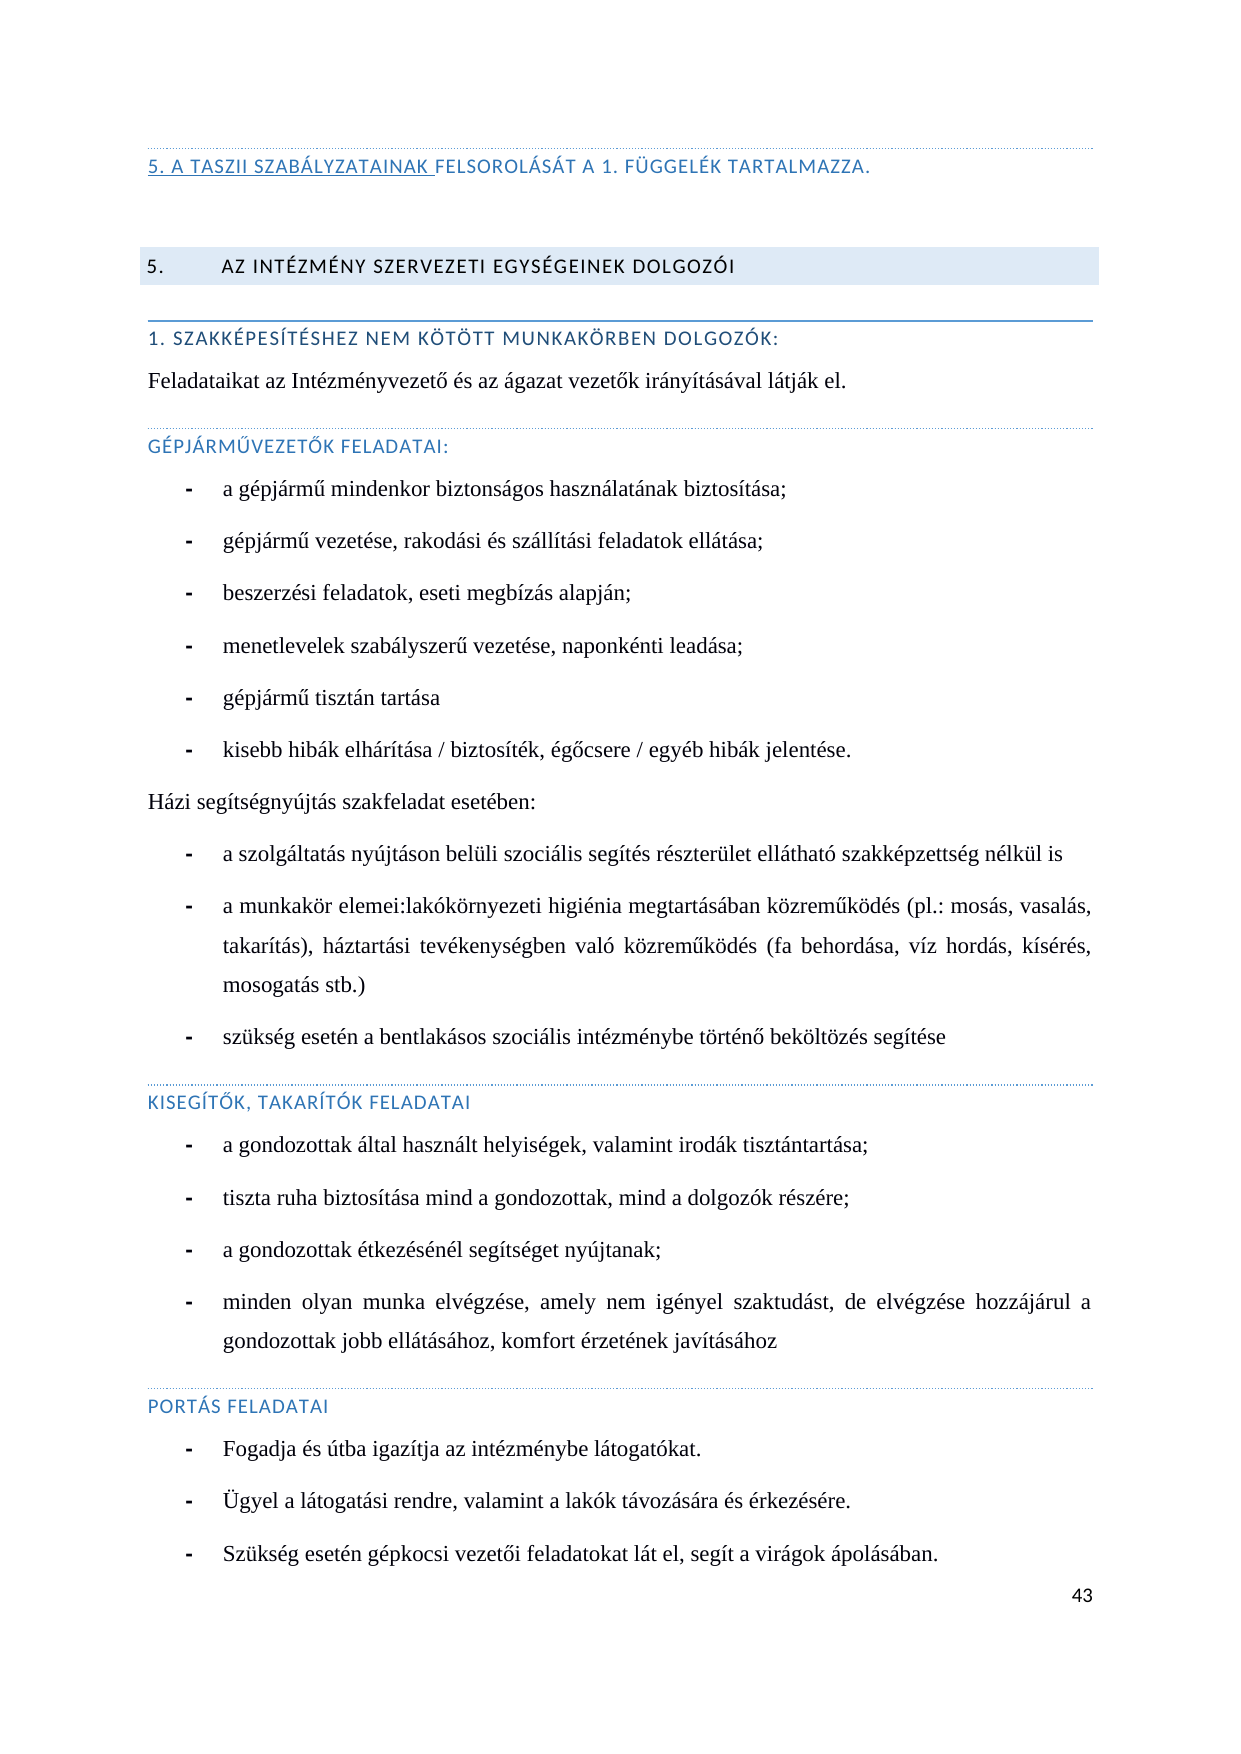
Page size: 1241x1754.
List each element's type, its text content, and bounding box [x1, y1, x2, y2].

list a gondozottak által használt helyiségek, valamint irodák tisztántartása; [185, 1131, 1093, 1158]
subtitle Portás feladatai [148, 1388, 1093, 1419]
text Házi segítségnyújtás szakfeladat esetében: [148, 788, 1093, 814]
list gépjármű vezetése, rakodási és szállítási feladatok ellátása; [185, 527, 1093, 554]
subtitle Az intézmény szervezeti egységeinek dolgozói [146, 253, 1093, 279]
list beszerzési feladatok, eseti megbízás alapján; [185, 579, 1093, 606]
list gépjármű tisztán tartása [185, 684, 1093, 710]
text Feladataikat az Intézményvezető és az ágazat vezetők irányításával látják el. [148, 367, 1093, 394]
list a gépjármű mindenkor biztonságos használatának biztosítása; [185, 475, 1093, 501]
list menetlevelek szabályszerű vezetése, naponkénti leadása; [185, 632, 1093, 658]
subtitle 1. Szakképesítéshez nem kötött munkakörben dolgozók: [148, 322, 1093, 351]
list Szükség esetén gépkocsi vezetői feladatokat lát el, segít a virágok ápolásában. [185, 1539, 1093, 1566]
list Fogadja és útba igazítja az intézménybe látogatókat. [185, 1435, 1093, 1462]
list tiszta ruha biztosítása mind a gondozottak, mind a dolgozók részére; [185, 1183, 1093, 1210]
list Ügyel a látogatási rendre, valamint a lakók távozására és érkezésére. [185, 1487, 1093, 1514]
subtitle Gépjárművezetők feladatai: [148, 428, 1093, 459]
list minden olyan munka elvégzése, amely nem igényel szaktudást, de elvégzése hozzájárul a gondozottak jobb ellátásához, komfort érzetének javításához [185, 1288, 1093, 1354]
list a gondozottak étkezésénél segítséget nyújtanak; [185, 1236, 1093, 1262]
list a szolgáltatás nyújtáson belüli szociális segítés részterület ellátható szakképzettség nélkül is [185, 840, 1093, 867]
list szükség esetén a bentlakásos szociális intézménybe történő beköltözés segítése [185, 1023, 1093, 1050]
list kisebb hibák elhárítása / biztosíték, égőcsere / egyéb hibák jelentése. [185, 736, 1093, 762]
list a munkakör elemei:lakókörnyezeti higiénia megtartásában közreműködés (pl.: mosás, vasalás, takarítás), háztartási tevékenységben való közreműködés (fa behordása, víz hordás, kísérés, mosogatás stb.) [185, 892, 1093, 998]
subtitle Kisegítők, takarítók feladatai [148, 1084, 1093, 1115]
subtitle 5. A TASZII szabályzatainak felsorolását a 1. függelék tartalmazza. [148, 148, 1093, 179]
